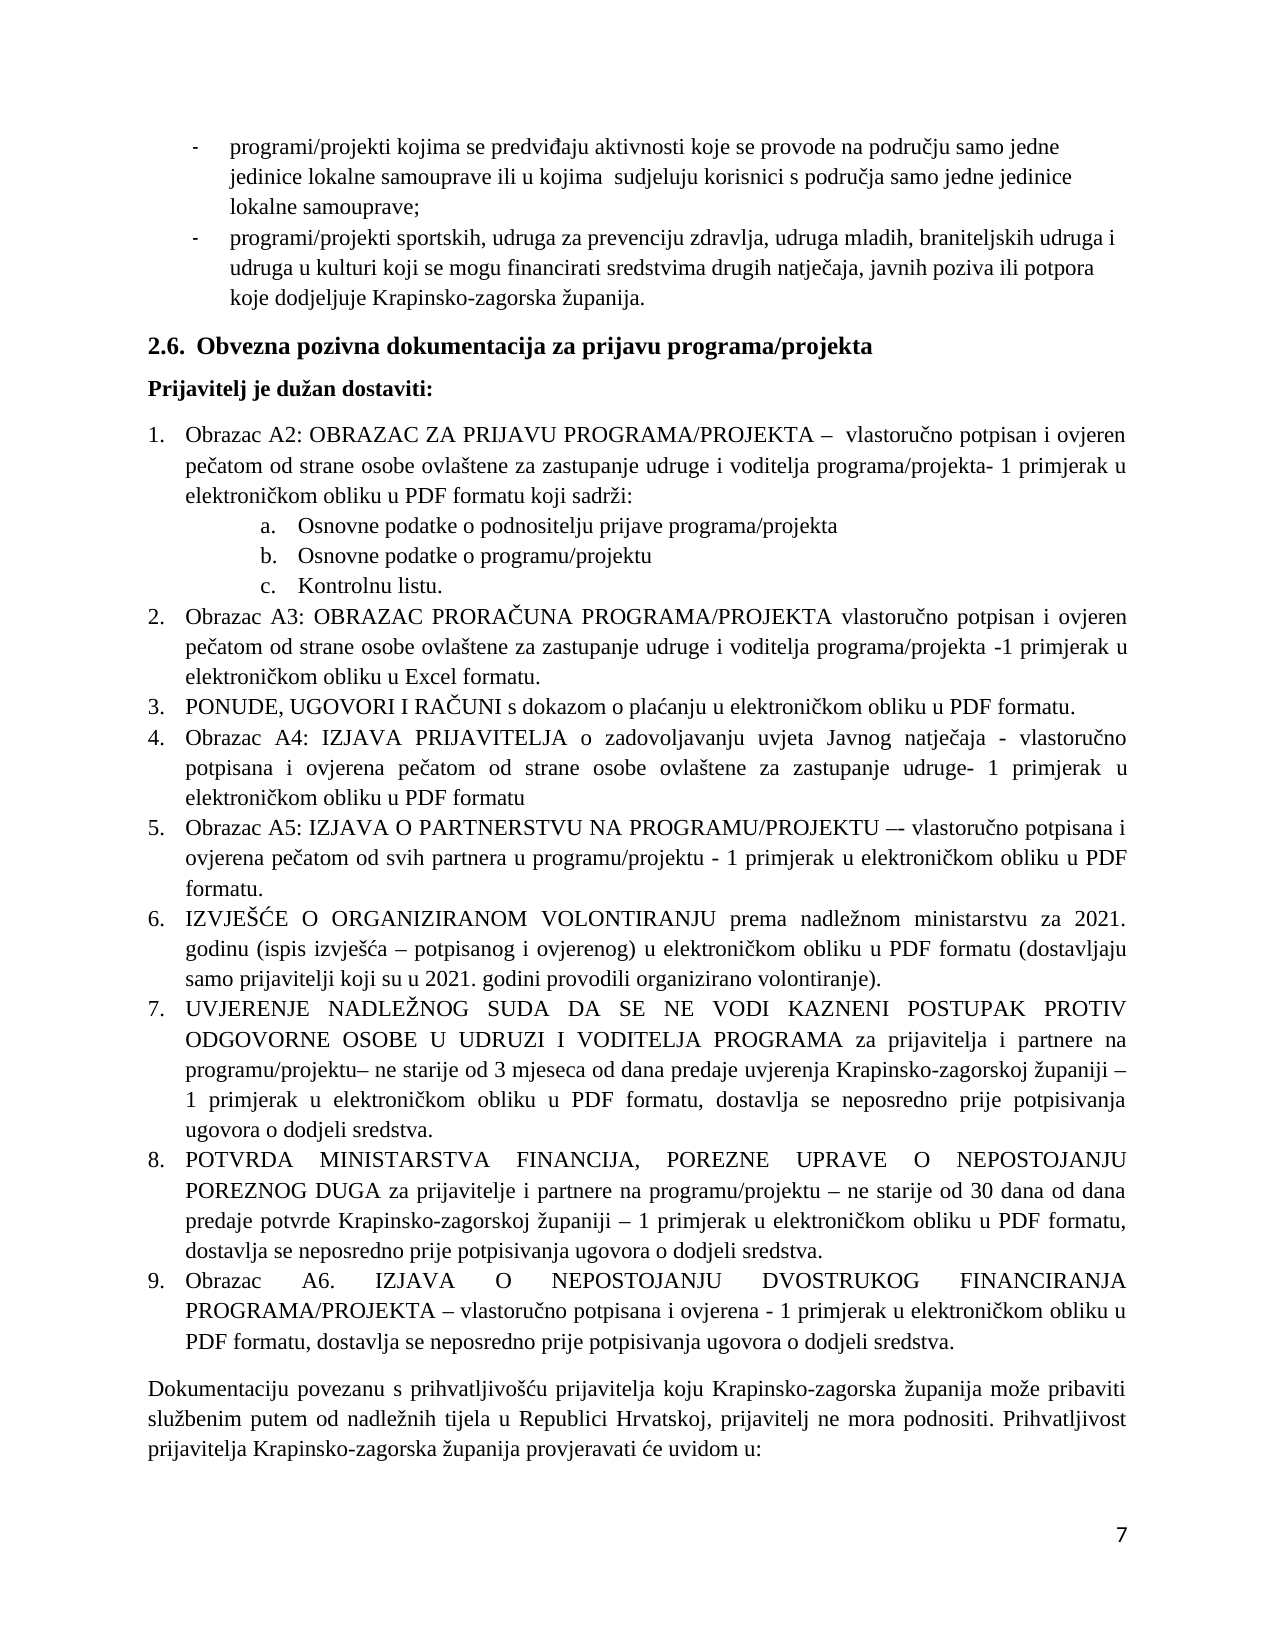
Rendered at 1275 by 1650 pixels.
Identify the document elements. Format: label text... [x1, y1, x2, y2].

list Osnovne podatke o programu/projektu [260, 542, 1127, 569]
list Osnovne podatke o podnositelju prijave programa/projekta [260, 512, 1127, 538]
list UVJERENJE NADLEŽNOG SUDA DA SE NE VODI KAZNENI POSTUPAK PROTIV ODGOVORNE OSOBE U UDRUZI I VODITELJA PROGRAMA za prijavitelja i partnere na programu/projektu– ne starije od 3 mjeseca od dana predaje uvjerenja Krapinsko-zagorskoj županiji – 1 primjerak u elektroničkom obliku u PDF formatu, dostavlja se neposredno prije potpisivanja ugovora o dodjeli sredstva. [148, 995, 1127, 1143]
list programi/projekti kojima se predviđaju aktivnosti koje se provode na području samo jedne jedinice lokalne samouprave ili u kojima sudjeluju korisnici s područja samo jedne jedinice lokalne samouprave; [192, 133, 1127, 220]
list programi/projekti sportskih, udruga za prevenciju zdravlja, udruga mladih, braniteljskih udruga i udruga u kulturi koji se mogu financirati sredstvima drugih natječaja, javnih poziva ili potpora koje dodjeljuje Krapinsko-zagorska županija. [192, 224, 1127, 311]
list IZVJEŠĆE O ORGANIZIRANOM VOLONTIRANJU prema nadležnom ministarstvu za 2021. godinu (ispis izvješća – potpisanog i ovjerenog) u elektroničkom obliku u PDF formatu (dostavljaju samo prijavitelji koji su u 2021. godini provodili organizirano volontiranje). [148, 905, 1127, 992]
list Obrazac A5: IZJAVA O PARTNERSTVU NA PROGRAMU/PROJEKTU –- vlastoručno potpisana i ovjerena pečatom od svih partnera u programu/projektu - 1 primjerak u elektroničkom obliku u PDF formatu. [148, 814, 1127, 901]
list Obrazac A2: OBRAZAC ZA PRIJAVU PROGRAMA/PROJEKTA – vlastoručno potpisan i ovjeren pečatom od strane osobe ovlaštene za zastupanje udruge i voditelja programa/projekta- 1 primjerak u elektroničkom obliku u PDF formatu koji sadrži: [148, 421, 1127, 508]
subtitle Obvezna pozivna dokumentacija za prijavu programa/projekta [148, 331, 1127, 360]
text Dokumentaciju povezanu s prihvatljivošću prijavitelja koju Krapinsko-zagorska županija može pribaviti službenim putem od nadležnih tijela u Republici Hrvatskoj, prijavitelj ne mora podnositi. Prihvatljivost prijavitelja Krapinsko-zagorska županija provjeravati će uvidom u: [148, 1374, 1127, 1461]
text Prijavitelj je dužan dostaviti: [148, 374, 1127, 401]
list Obrazac A3: OBRAZAC PRORAČUNA PROGRAMA/PROJEKTA vlastoručno potpisan i ovjeren pečatom od strane osobe ovlaštene za zastupanje udruge i voditelja programa/projekta -1 primjerak u elektroničkom obliku u Excel formatu. [148, 603, 1127, 689]
list Obrazac A6. IZJAVA O NEPOSTOJANJU DVOSTRUKOG FINANCIRANJA PROGRAMA/PROJEKTA – vlastoručno potpisana i ovjerena - 1 primjerak u elektroničkom obliku u PDF formatu, dostavlja se neposredno prije potpisivanja ugovora o dodjeli sredstva. [148, 1267, 1127, 1354]
list PONUDE, UGOVORI I RAČUNI s dokazom o plaćanju u elektroničkom obliku u PDF formatu. [148, 693, 1127, 720]
list Kontrolnu listu. [260, 572, 1127, 599]
list Obrazac A4: IZJAVA PRIJAVITELJA o zadovoljavanju uvjeta Javnog natječaja - vlastoručno potpisana i ovjerena pečatom od strane osobe ovlaštene za zastupanje udruge- 1 primjerak u elektroničkom obliku u PDF formatu [148, 723, 1127, 810]
list POTVRDA MINISTARSTVA FINANCIJA, POREZNE UPRAVE O NEPOSTOJANJU POREZNOG DUGA za prijavitelje i partnere na programu/projektu – ne starije od 30 dana od dana predaje potvrde Krapinsko-zagorskoj županiji – 1 primjerak u elektroničkom obliku u PDF formatu, dostavlja se neposredno prije potpisivanja ugovora o dodjeli sredstva. [148, 1146, 1127, 1263]
